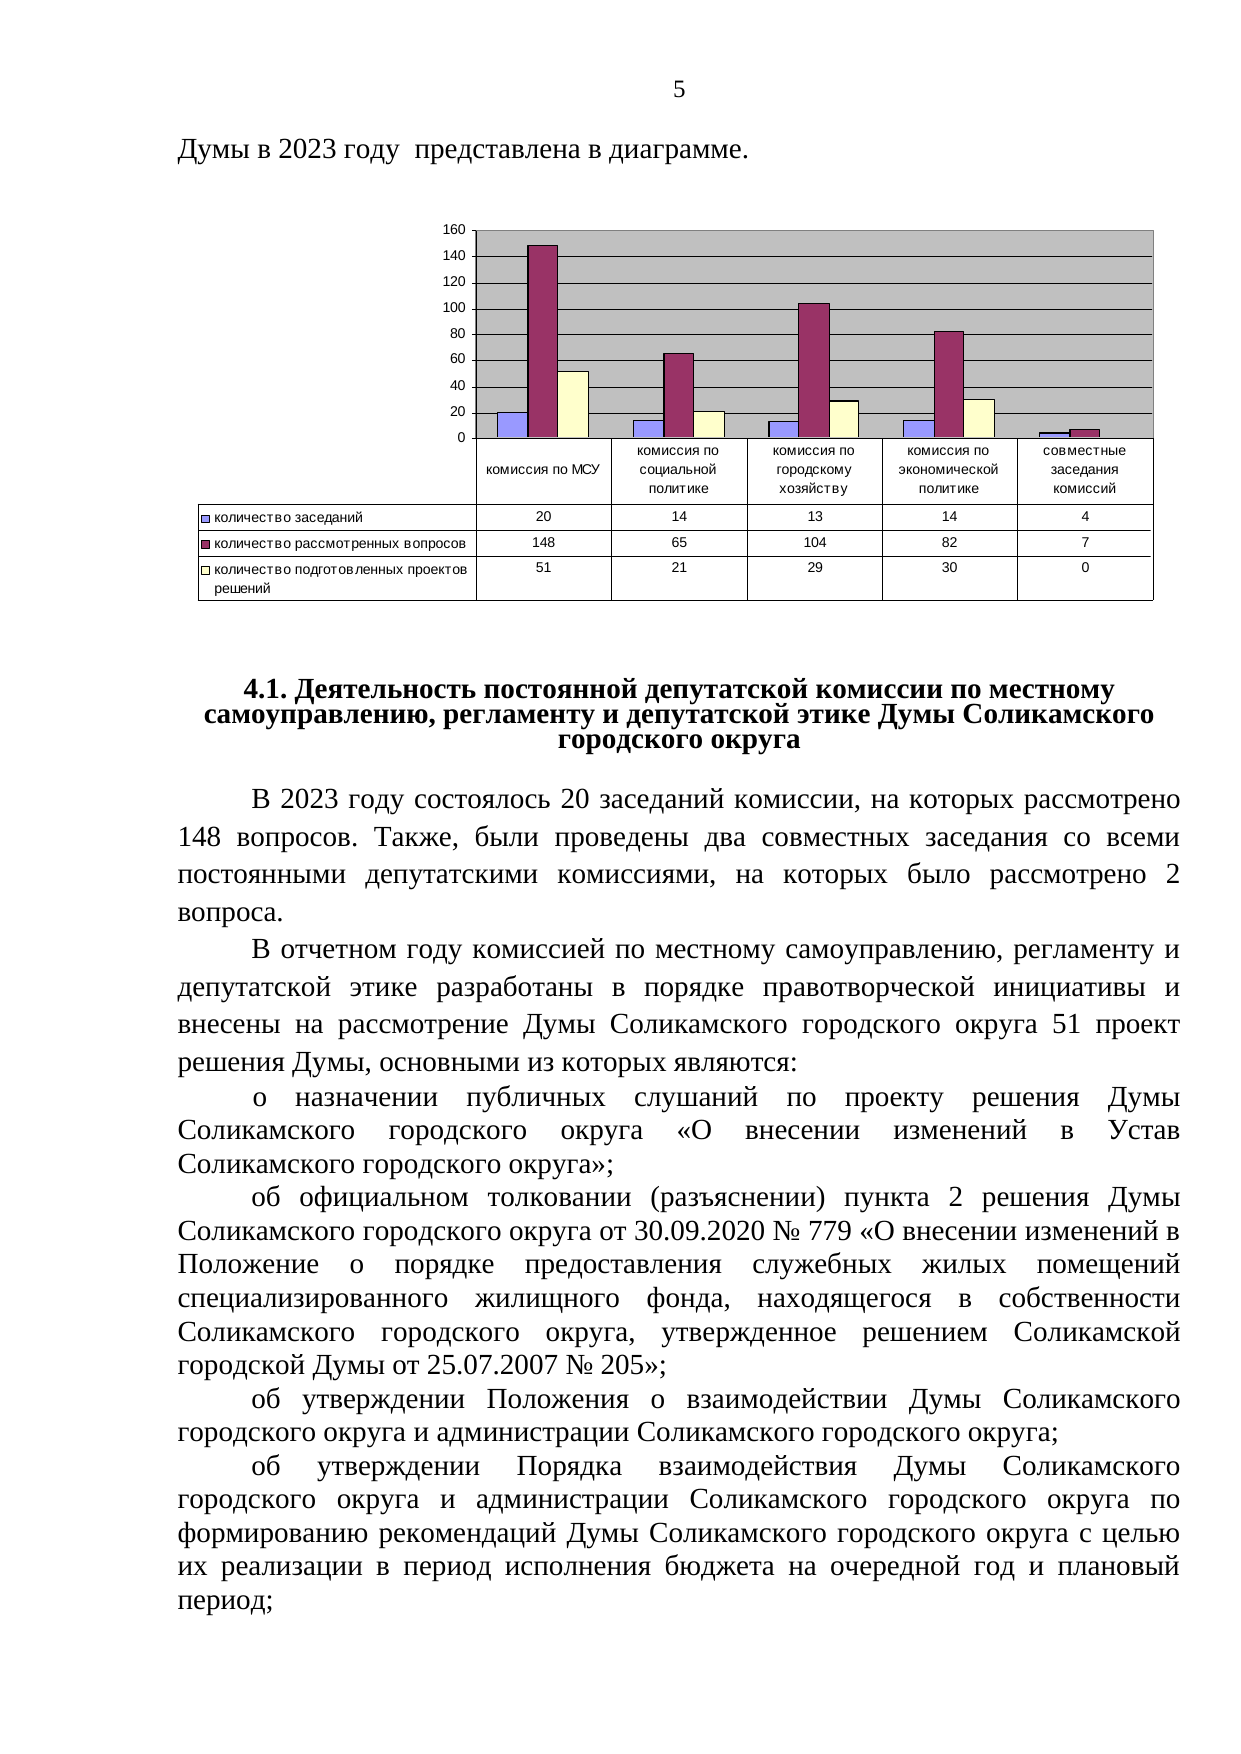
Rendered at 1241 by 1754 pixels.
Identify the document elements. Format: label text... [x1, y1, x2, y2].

text В 2023 году состоялось 20 заседаний комиссии, на которых рассмотрено 148 вопросов. Также, были проведены два совместных заседания со всеми постоянными депутатскими комиссиями, на которых было рассмотрено 2 вопроса. [177, 779, 1181, 929]
text об утверждении Порядка взаимодействия Думы Соликамского городского округа и администрации Соликамского городского округа по формированию рекомендаций Думы Соликамского городского округа с целью их реализации в период исполнения бюджета на очередной год и плановый период; [177, 1448, 1181, 1616]
text об официальном толковании (разъяснении) пункта 2 решения Думы Соликамского городского округа от 30.09.2020 № 779 «О внесении изменений в Положение о порядке предоставления служебных жилых помещений специализированного жилищного фонда, находящегося в собственности Соликамского городского округа, утвержденное решением Соликамской городской Думы от 25.07.2007 № 205»; [177, 1179, 1181, 1381]
text о назначении публичных слушаний по проекту решения Думы Соликамского городского округа «О внесении изменений в Устав Соликамского городского округа»; [177, 1079, 1181, 1179]
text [177, 131, 1181, 165]
text 4.1. Деятельность постоянной депутатской комиссии по местному самоуправлению, регламенту и депутатской этике Думы Соликамского городского округа [177, 679, 1181, 754]
text В отчетном году комиссией по местному самоуправлению, регламенту и депутатской этике разработаны в порядке правотворческой инициативы и внесены на рассмотрение Думы Соликамского городского округа 51 проект решения Думы, основными из которых являются: [177, 929, 1181, 1079]
text об утверждении Положения о взаимодействии Думы Соликамского городского округа и администрации Соликамского городского округа; [177, 1381, 1181, 1448]
